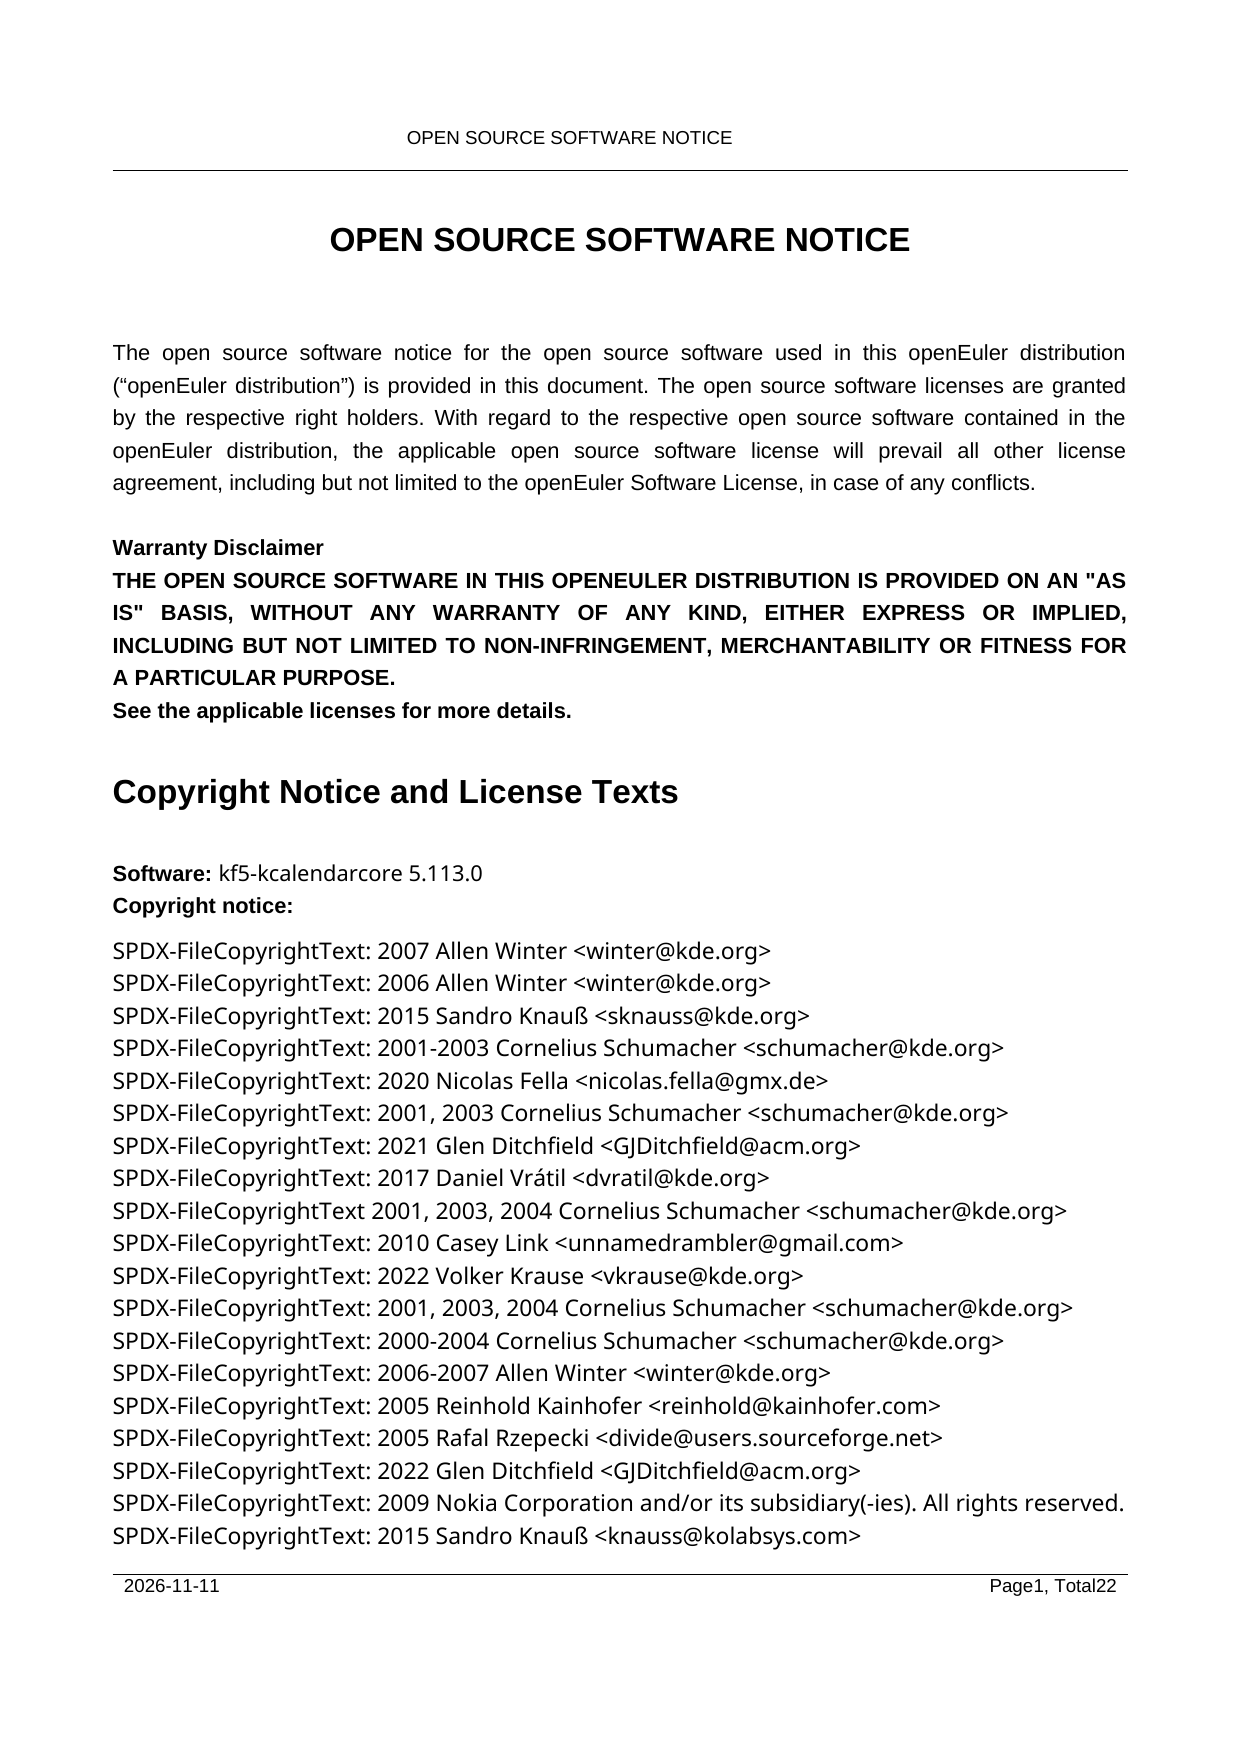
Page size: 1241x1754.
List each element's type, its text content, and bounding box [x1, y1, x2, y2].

text Copyright Notice and License Texts [112, 759, 1128, 824]
text OPEN SOURCE SOFTWARE NOTICE [112, 206, 1128, 271]
text THE OPEN SOURCE SOFTWARE IN THIS OPENEULER DISTRIBUTION IS PROVIDED ON AN "AS IS" BASIS, WITHOUT ANY WARRANTY OF ANY KIND, EITHER EXPRESS OR IMPLIED, INCLUDING BUT NOT LIMITED TO NON-INFRINGEMENT, MERCHANTABILITY OR FITNESS FOR A PARTICULAR PURPOSE. See the applicable licenses for more details. [112, 564, 1128, 726]
text Copyright notice: [112, 889, 1128, 921]
title Software: kf5-kcalendarcore 5.113.0 [112, 856, 1128, 889]
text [112, 934, 1128, 1551]
text The open source software notice for the open source software used in this openEuler distribution (“openEuler distribution”) is provided in this document. The open source software licenses are granted by the respective right holders. With regard to the respective open source software contained in the openEuler distribution, the applicable open source software license will prevail all other license agreement, including but not limited to the openEuler Software License, in case of any conflicts. [112, 336, 1128, 499]
text Warranty Disclaimer [112, 531, 1128, 564]
